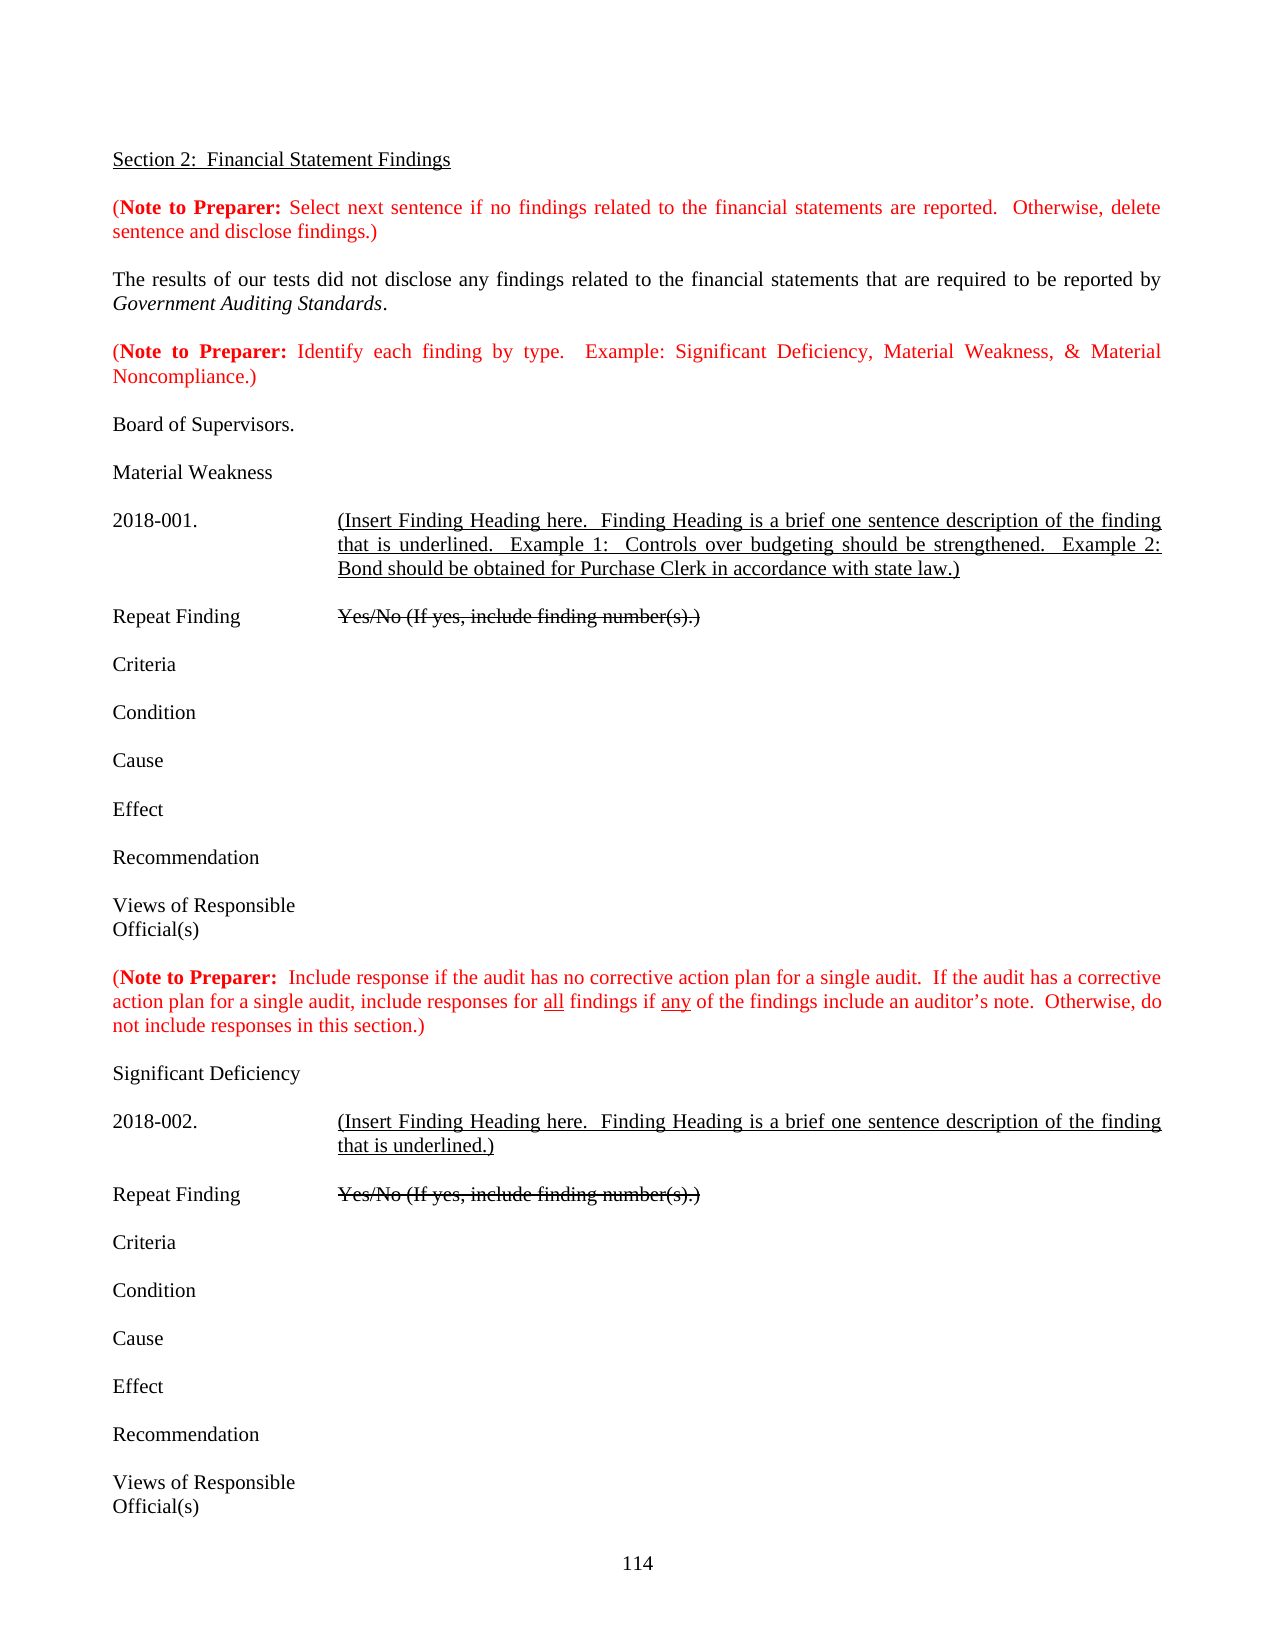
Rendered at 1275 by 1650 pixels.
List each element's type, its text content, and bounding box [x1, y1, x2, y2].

text Criteria [112, 652, 1162, 676]
text Views of Responsible [112, 1470, 1162, 1494]
text Recommendation [112, 1422, 1162, 1446]
text Condition [112, 700, 1162, 724]
text (Note to Preparer: Select next sentence if no findings related to the financial statements are reported. Otherwise, delete sentence and disclose findings.) [112, 195, 1162, 243]
text The results of our tests did not disclose any findings related to the financial statements that are required to be reported by Government Auditing Standards. [112, 267, 1162, 315]
text Repeat Finding Yes/No (If yes, include finding number(s).) [112, 604, 1162, 628]
text Board of Supervisors. [112, 412, 1162, 436]
text Cause [112, 748, 1162, 772]
text Official(s) [112, 1494, 1162, 1518]
text Official(s) [112, 917, 1162, 941]
text Significant Deficiency [112, 1061, 1162, 1085]
text 2018-002. (Insert Finding Heading here. Finding Heading is a brief one sentence description of the finding that is underlined.) [112, 1109, 1162, 1157]
text Cause [112, 1326, 1162, 1350]
text Section 2: Financial Statement Findings [112, 147, 1162, 171]
text Recommendation [112, 845, 1162, 869]
text Criteria [112, 1230, 1162, 1254]
text Condition [112, 1278, 1162, 1302]
text Repeat Finding Yes/No (If yes, include finding number(s).) [112, 1182, 1162, 1206]
text Effect [112, 772, 1162, 821]
text Material Weakness [112, 460, 1162, 484]
text Effect [112, 1374, 1162, 1398]
text (Note to Preparer: Include response if the audit has no corrective action plan for a single audit. If the audit has a corrective action plan for a single audit, include responses for all findings if any of the findings include an auditor’s note. Otherwise, do not include responses in this section.) [112, 965, 1162, 1037]
text (Note to Preparer: Identify each finding by type. Example: Significant Deficiency, Material Weakness, & Material Noncompliance.) [112, 339, 1162, 388]
text Views of Responsible [112, 893, 1162, 917]
text 2018-001. (Insert Finding Heading here. Finding Heading is a brief one sentence description of the finding that is underlined. Example 1: Controls over budgeting should be strengthened. Example 2: Bond should be obtained for Purchase Clerk in accordance with state law.) [112, 508, 1162, 580]
